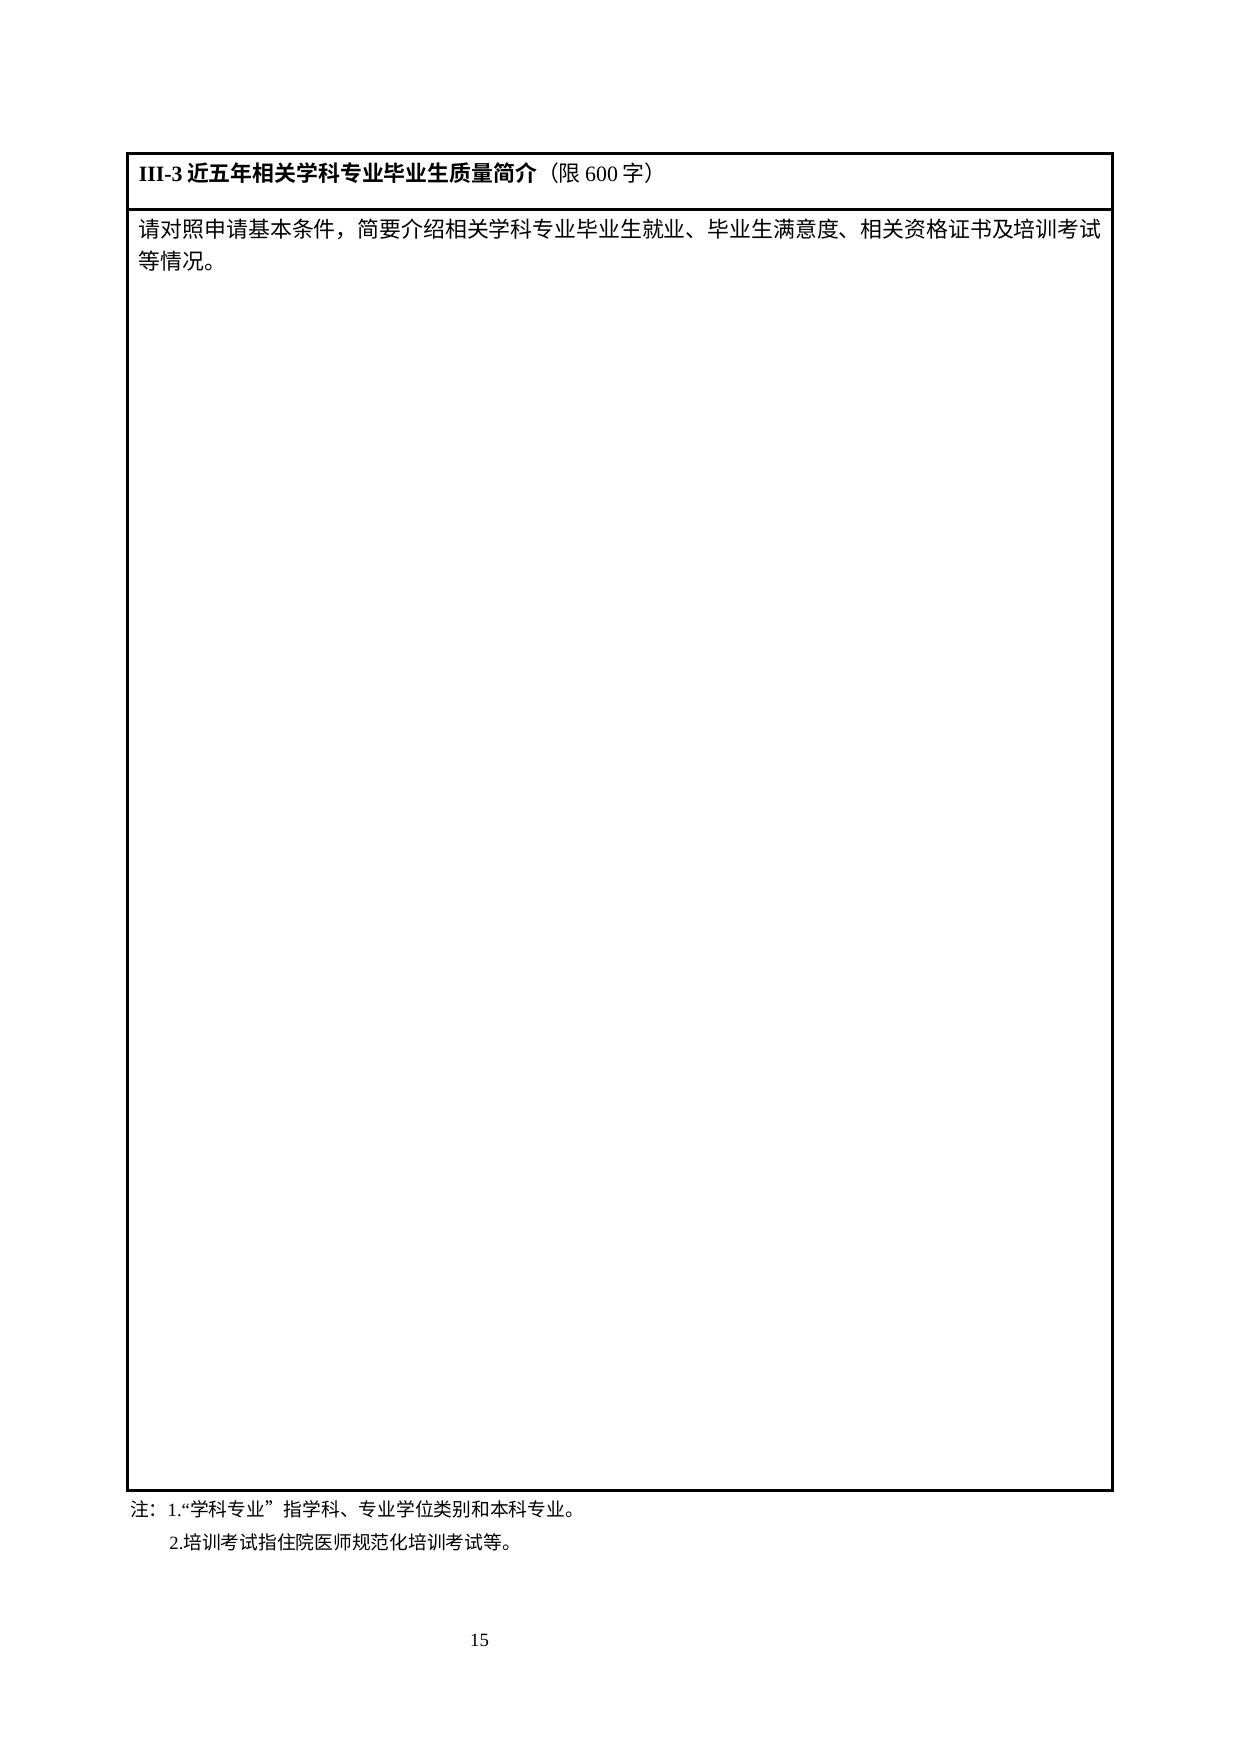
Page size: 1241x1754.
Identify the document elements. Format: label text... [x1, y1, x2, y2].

text 注：1.“学科专业”指学科、专业学位类别和本科专业。 [130, 1492, 1110, 1525]
text 2.培训考试指住院医师规范化培训考试等。 [166, 1525, 1110, 1557]
table_header III-3近五年相关学科专业毕业生质量简介（限600字） [129, 155, 1111, 208]
table_cell 请对照申请基本条件，简要介绍相关学科专业毕业生就业、毕业生满意度、相关资格证书及培训考试等情况。 [129, 211, 1111, 1489]
